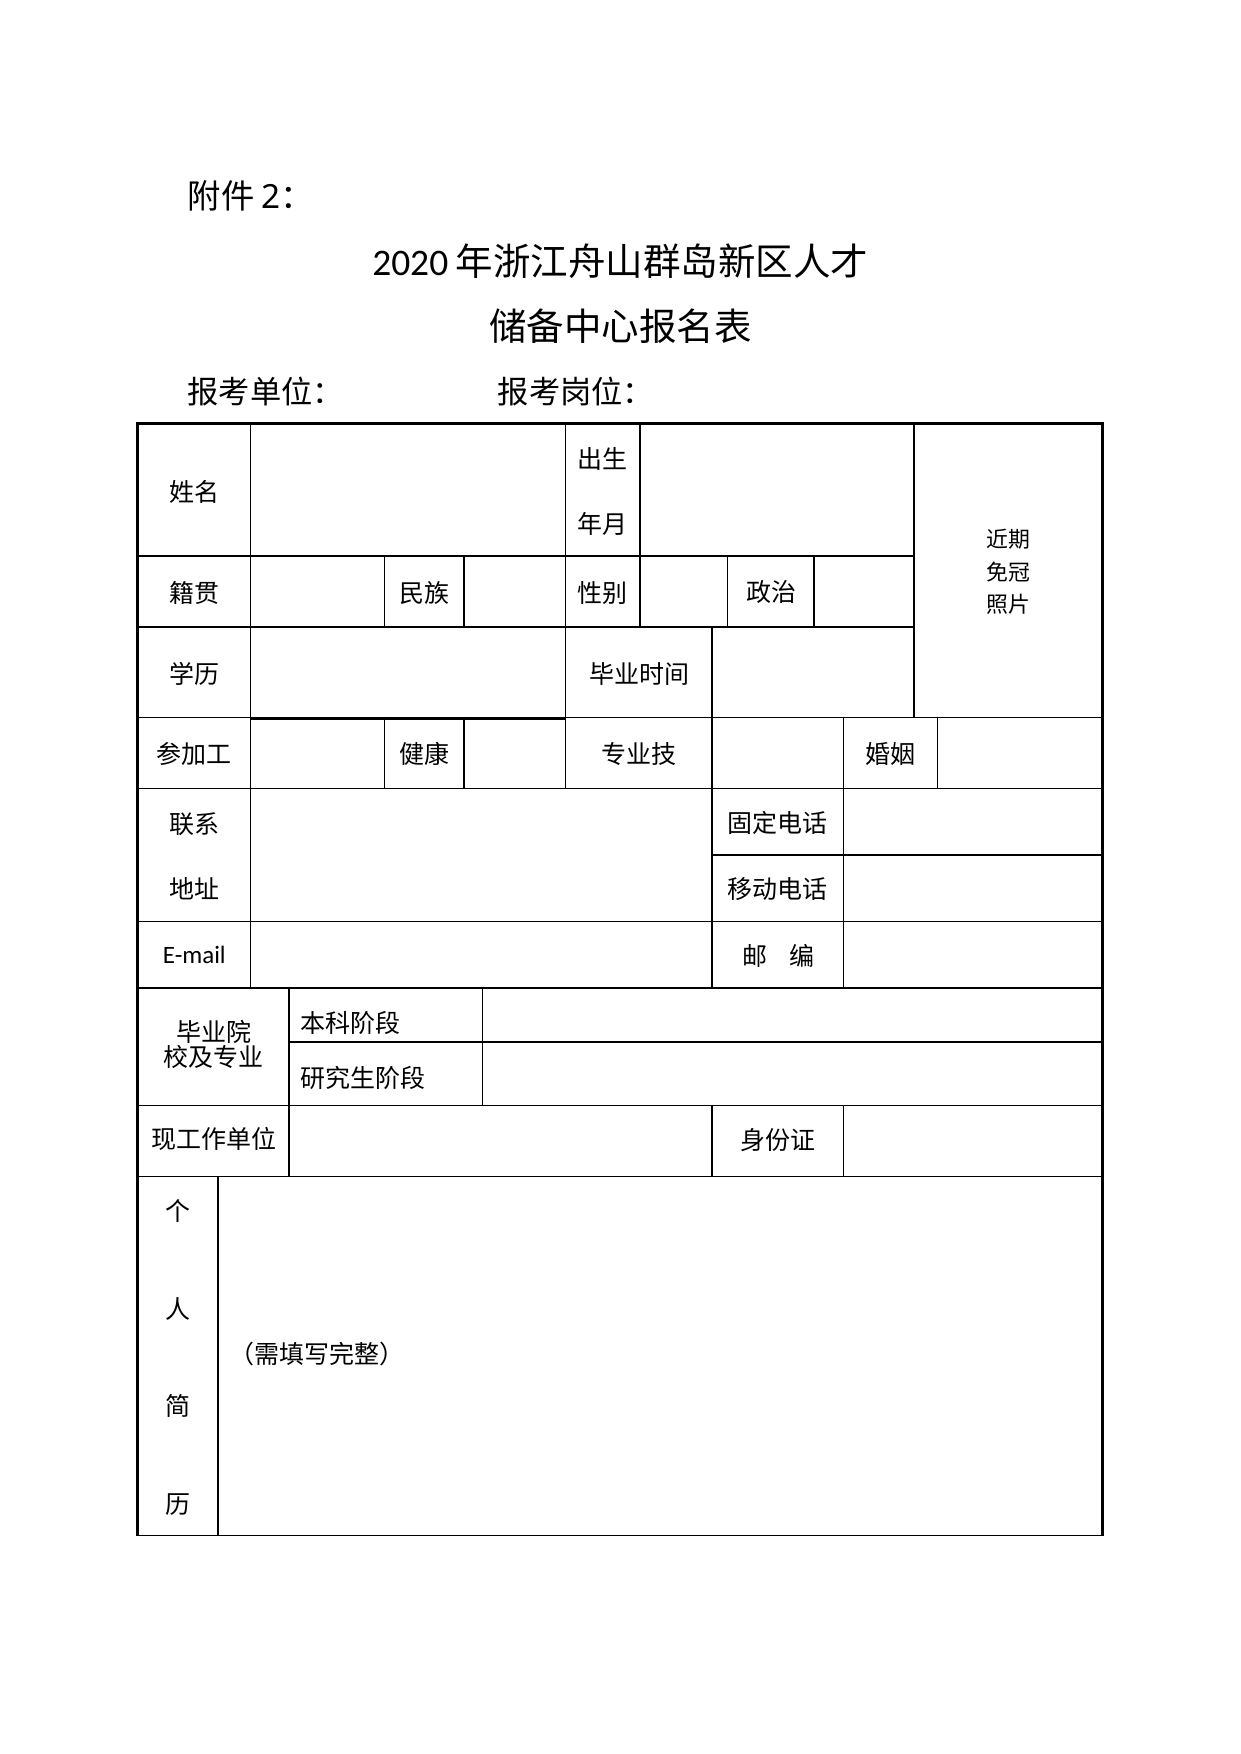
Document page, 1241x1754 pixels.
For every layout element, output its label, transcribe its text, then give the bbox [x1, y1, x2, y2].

table_header [251, 425, 565, 555]
text 2020年浙江舟山群岛新区人才 [187, 227, 1053, 292]
table_header 出生 年月 [566, 425, 639, 555]
table_cell [815, 557, 913, 626]
table_cell [251, 720, 384, 787]
table_cell 毕业院 校及专业 [139, 989, 288, 1105]
table_cell 身份证 号码 [713, 1106, 843, 1176]
table_cell [713, 718, 843, 787]
table_cell [844, 922, 1101, 987]
table_cell 本科阶段 [290, 989, 482, 1041]
table_cell （需填写完整） [219, 1177, 1101, 1535]
table_cell [251, 557, 384, 626]
table_cell 学历 [139, 628, 250, 717]
table_cell [483, 1043, 1101, 1105]
table_cell [251, 628, 565, 717]
table_cell [844, 856, 1101, 921]
table_cell 参加工作时间 [139, 718, 250, 787]
text 储备中心报名表 [187, 292, 1053, 357]
table_cell 移动电话 [713, 856, 843, 921]
table_cell [251, 922, 711, 987]
table_cell [844, 1106, 1101, 1176]
table_cell [251, 789, 711, 921]
table_cell [641, 557, 727, 626]
table_cell 健康状况 [385, 720, 463, 787]
table_cell 毕业时间 [566, 628, 711, 717]
table_cell [844, 789, 1101, 854]
table_cell 研究生阶段 [290, 1043, 482, 1105]
table_cell [938, 718, 1101, 787]
table_header 姓名 [139, 425, 250, 555]
table_cell 现工作单位 [139, 1106, 288, 1176]
text 附件2： [187, 162, 1053, 227]
table_cell 民族 [385, 557, 463, 626]
table_cell 婚姻 状况 [844, 718, 937, 787]
table_cell [465, 557, 565, 626]
table_cell 性别 [566, 557, 639, 626]
table_cell 个 人 简 历 [139, 1177, 217, 1535]
table_cell 联系 地址 [139, 789, 250, 921]
text 报考单位： 报考岗位： [187, 357, 1053, 422]
table_cell [483, 989, 1101, 1041]
table_cell [713, 628, 913, 717]
table_cell E-mail [139, 922, 250, 987]
table_cell [290, 1106, 711, 1176]
table_cell [465, 720, 565, 787]
table_cell 政治 面貌 [728, 557, 813, 626]
table_cell 专业技 术资格 [566, 718, 711, 787]
table_cell 邮 编 [713, 922, 843, 987]
table_cell 固定电话 [713, 789, 843, 854]
table_header 近期 免冠 照片 [915, 425, 1101, 717]
table_cell 籍贯 [139, 557, 250, 626]
table_header [641, 425, 913, 555]
